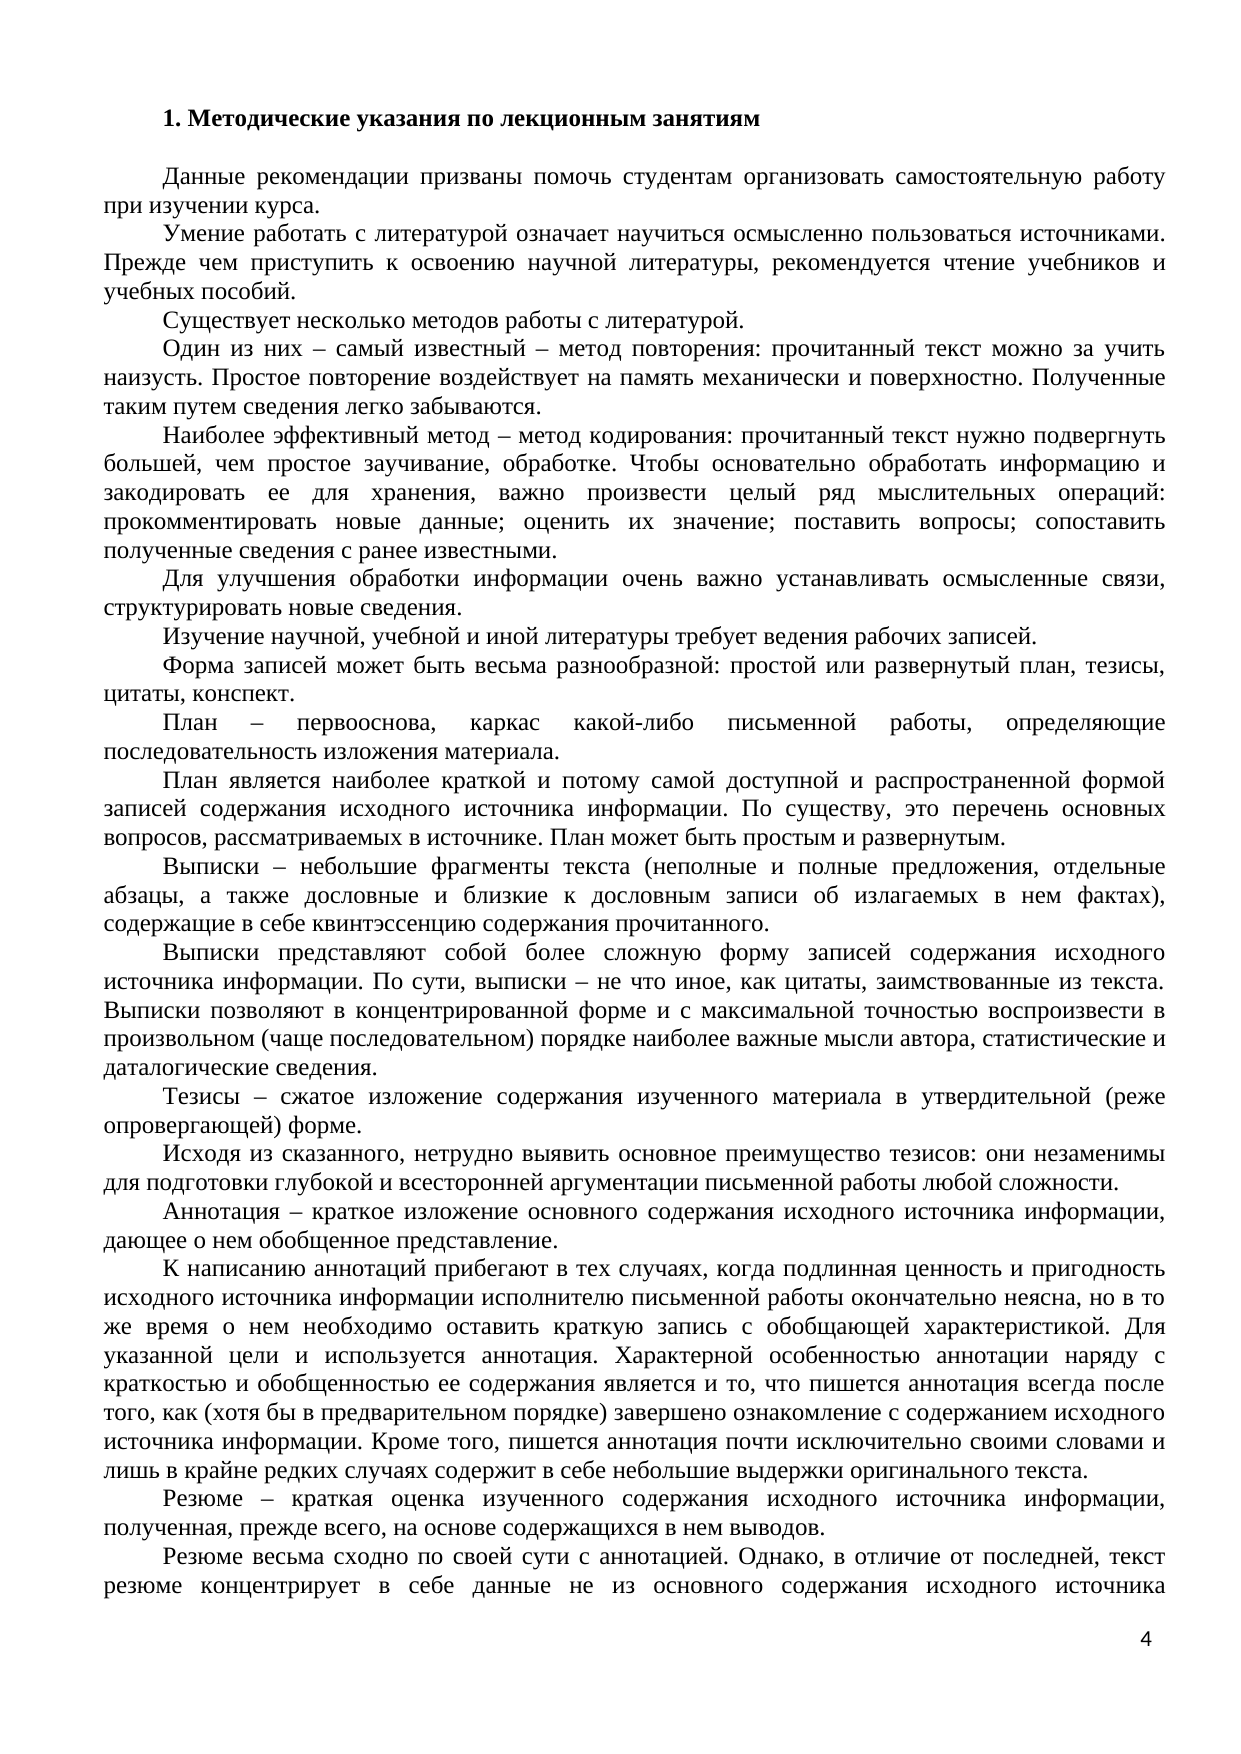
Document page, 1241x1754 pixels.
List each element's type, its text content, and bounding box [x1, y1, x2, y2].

text Выписки представляют собой более сложную форму записей содержания исходного источника информации. По сути, выписки – не что иное, как цитаты, заимствованные из текста. Выписки позволяют в концентрированной форме и с максимальной точностью воспроизвести в произвольном (чаще последовательном) порядке наиболее важные мысли автора, статистические и даталогические сведения. [103, 937, 1167, 1081]
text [103, 1541, 1167, 1598]
text Один из них – самый известный – метод повторения: прочитанный текст можно за учить наизусть. Простое повторение воздействует на память механически и поверхностно. Полученные таким путем сведения легко забываются. [103, 333, 1167, 420]
text План – первооснова, каркас какой-либо письменной работы, определяющие последовательность изложения материала. [103, 707, 1167, 765]
text К написанию аннотаций прибегают в тех случаях, когда подлинная ценность и пригодность исходного источника информации исполнителю письменной работы окончательно неясна, но в то же время о нем необходимо оставить краткую запись с обобщающей характеристикой. Для указанной цели и используется аннотация. Характерной особенностью аннотации наряду с краткостью и обобщенностью ее содержания является и то, что пишется аннотация всегда после того, как (хотя бы в предварительном порядке) завершено ознакомление с содержанием исходного источника информации. Кроме того, пишется аннотация почти исключительно своими словами и лишь в крайне редких случаях содержит в себе небольшие выдержки оригинального текста. [103, 1253, 1167, 1483]
text Наиболее эффективный метод – метод кодирования: прочитанный текст нужно подвергнуть большей, чем простое заучивание, обработке. Чтобы основательно обработать информацию и закодировать ее для хранения, важно произвести целый ряд мыслительных операций: прокомментировать новые данные; оценить их значение; поставить вопросы; сопоставить полученные сведения с ранее известными. [103, 420, 1167, 563]
text Тезисы – сжатое изложение содержания изученного материала в утвердительной (реже опровергающей) форме. [103, 1081, 1167, 1138]
text Существует несколько методов работы с литературой. [103, 305, 1167, 333]
text Форма записей может быть весьма разнообразной: простой или развернутый план, тезисы, цитаты, конспект. [103, 650, 1167, 707]
text Изучение научной, учебной и иной литературы требует ведения рабочих записей. [103, 621, 1167, 650]
text План является наиболее краткой и потому самой доступной и распространенной формой записей содержания исходного источника информации. По существу, это перечень основных вопросов, рассматриваемых в источнике. План может быть простым и развернутым. [103, 765, 1167, 851]
text Исходя из сказанного, нетрудно выявить основное преимущество тезисов: они незаменимы для подготовки глубокой и всесторонней аргументации письменной работы любой сложности. [103, 1138, 1167, 1196]
text Умение работать с литературой означает научиться осмысленно пользоваться источниками. Прежде чем приступить к освоению научной литературы, рекомендуется чтение учебников и учебных пособий. [103, 218, 1167, 305]
text 1. Методические указания по лекционным занятиям [103, 103, 1167, 132]
text Для улучшения обработки информации очень важно устанавливать осмысленные связи, структурировать новые сведения. [103, 563, 1167, 621]
text Аннотация – краткое изложение основного содержания исходного источника информации, дающее о нем обобщенное представление. [103, 1196, 1167, 1253]
text Данные рекомендации призваны помочь студентам организовать самостоятельную работу при изучении курса. [103, 161, 1167, 218]
text Резюме – краткая оценка изученного содержания исходного источника информации, полученная, прежде всего, на основе содержащихся в нем выводов. [103, 1483, 1167, 1541]
text Выписки – небольшие фрагменты текста (неполные и полные предложения, отдельные абзацы, а также дословные и близкие к дословным записи об излагаемых в нем фактах), содержащие в себе квинтэссенцию содержания прочитанного. [103, 851, 1167, 937]
